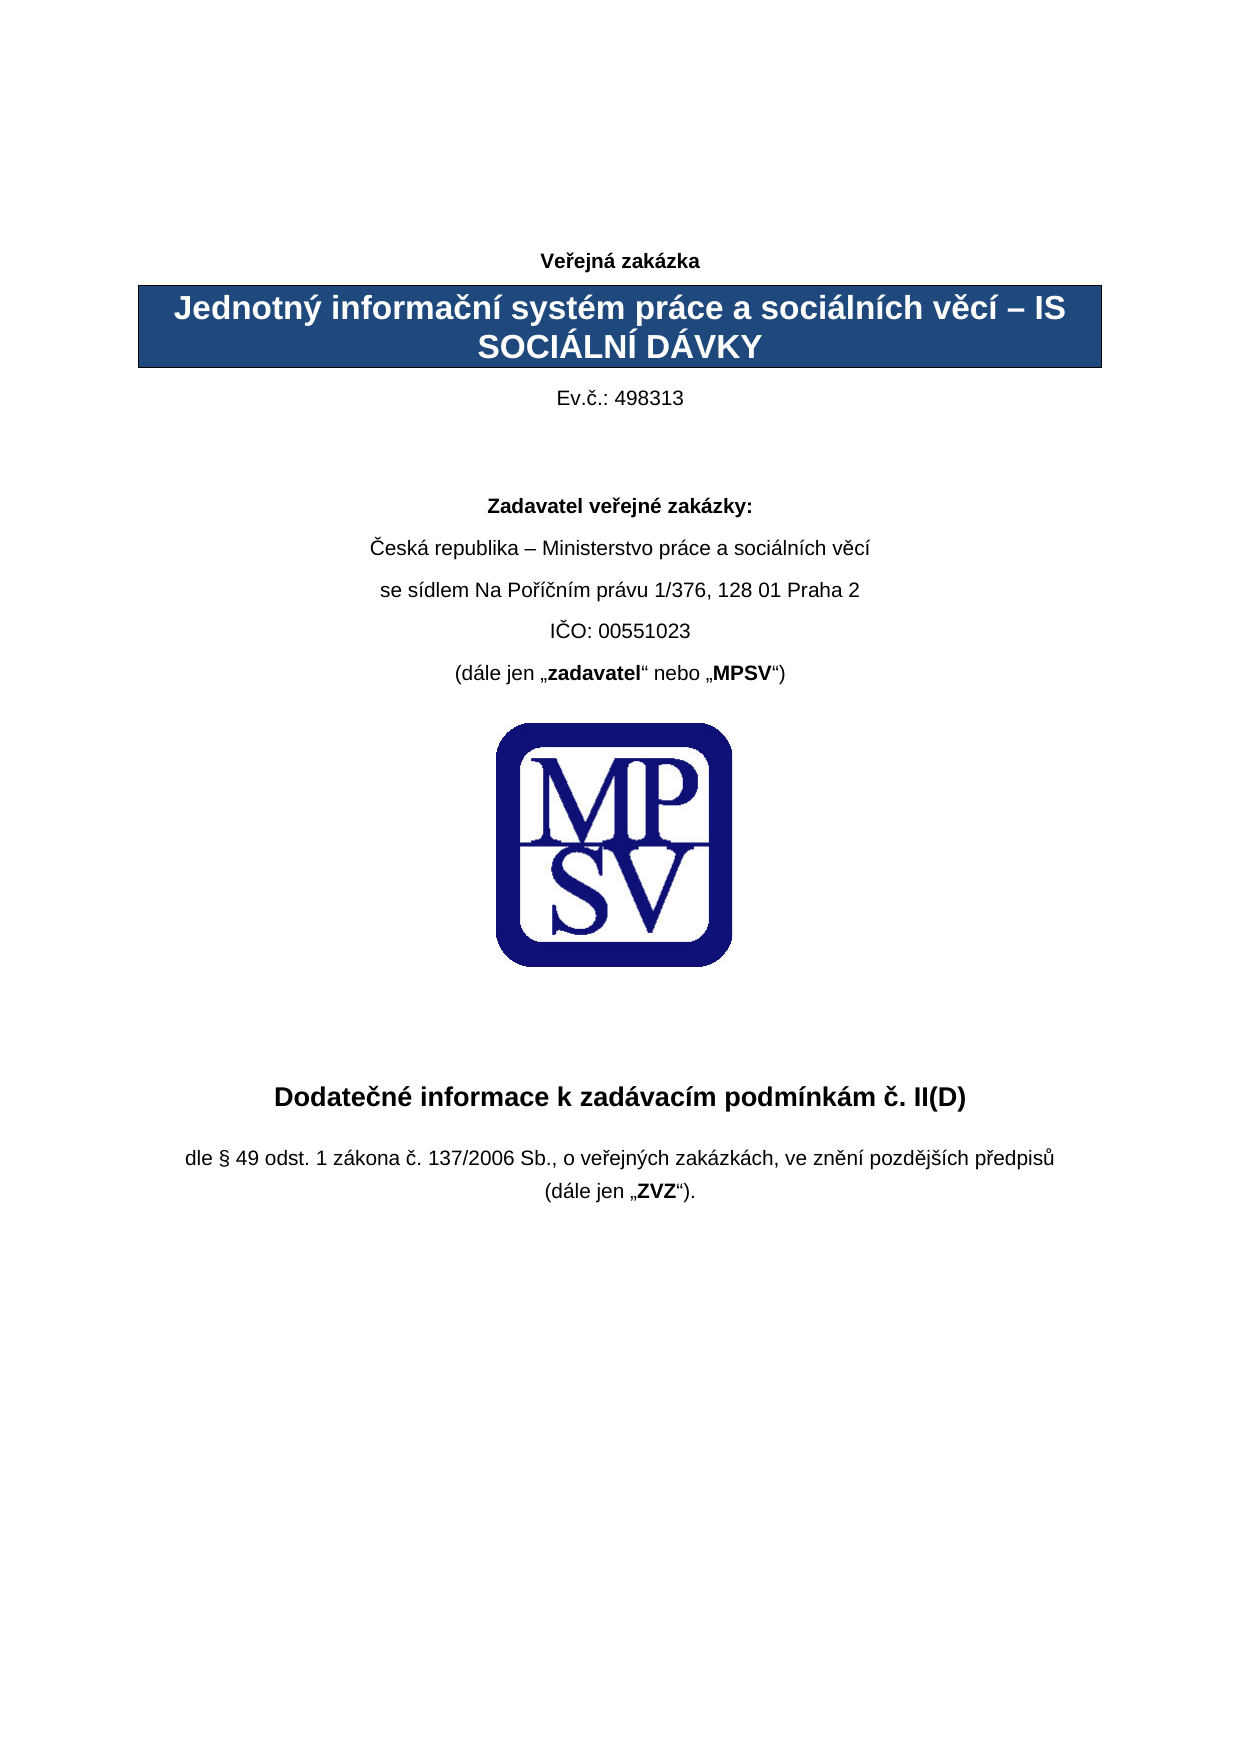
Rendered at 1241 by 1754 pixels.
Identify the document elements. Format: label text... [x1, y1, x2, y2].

text IČO: 00551023 [148, 614, 1093, 643]
text se sídlem Na Poříčním právu 1/376, 128 01 Praha 2 [148, 572, 1093, 602]
text Veřejná zakázka [148, 243, 1093, 273]
text (dále jen „zadavatel“ nebo „MPSV“) [148, 656, 1093, 685]
text Česká republika – Ministerstvo práce a sociálních věcí [148, 531, 1093, 560]
text (dále jen „ZVZ“). [148, 1169, 1093, 1203]
text Dodatečné informace k zadávacím podmínkám č. II(D) [148, 1081, 1093, 1112]
text Jednotný informační systém práce a sociálních věcí – IS SOCIÁLNÍ DÁVKY [139, 286, 1101, 367]
text Ev.č.: 498313 [148, 381, 1093, 410]
text Zadavatel veřejné zakázky: [148, 489, 1093, 518]
text dle § 49 odst. 1 zákona č. 137/2006 Sb., o veřejných zakázkách, ve znění pozdějších předpisů [148, 1136, 1093, 1169]
picture [496, 723, 733, 967]
